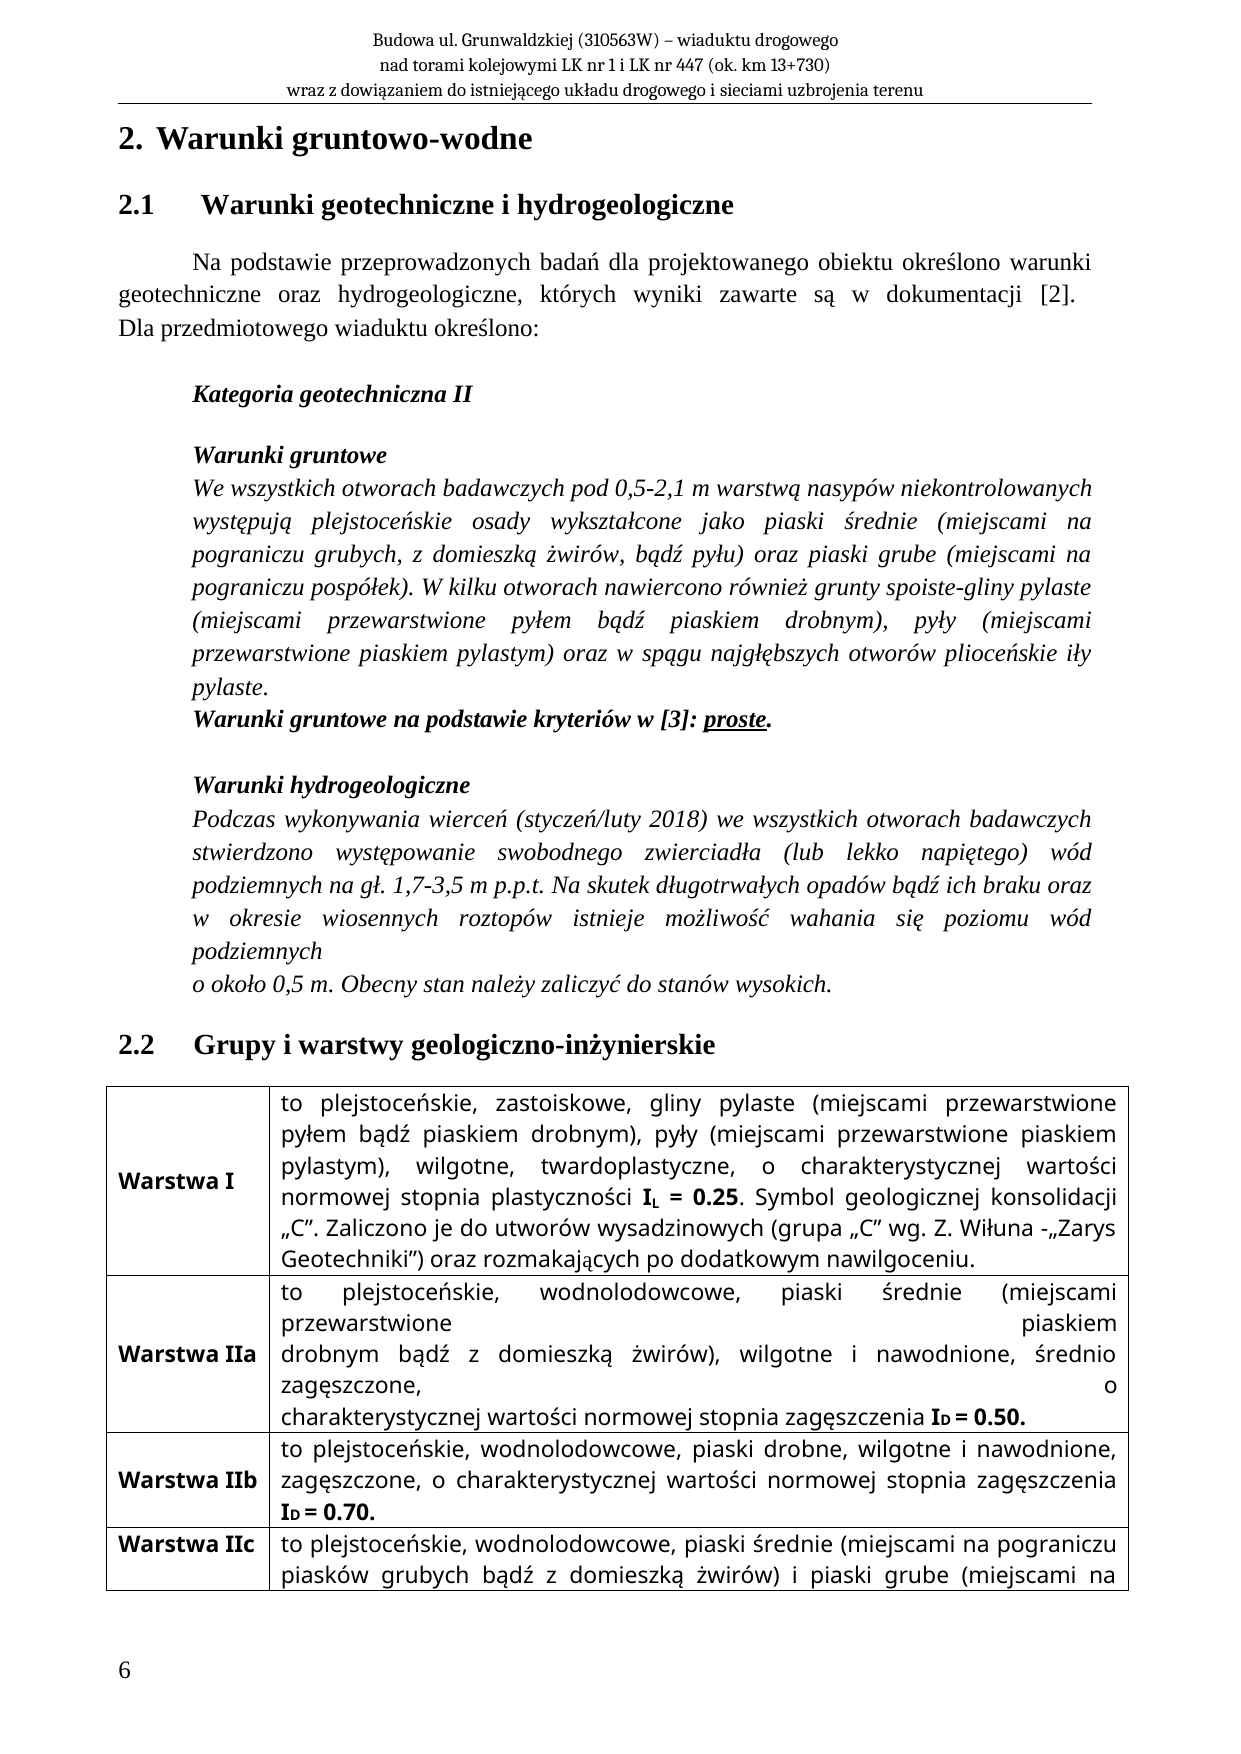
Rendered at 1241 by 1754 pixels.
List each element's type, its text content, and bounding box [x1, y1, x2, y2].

text Warunki hydrogeologiczne [118, 771, 1092, 799]
table_header Warstwa I [107, 1087, 269, 1275]
text Warunki gruntowe na podstawie kryteriów w [3]: proste. [192, 704, 1092, 733]
text Podczas wykonywania wierceń (styczeń/luty 2018) we wszystkich otworach badawczych stwierdzono występowanie swobodnego zwierciadła (lub lekko napiętego) wód podziemnych na gł. 1,7-3,5 m p.p.t. Na skutek długotrwałych opadów bądź ich braku oraz w okresie wiosennych roztopów istnieje możliwość wahania się poziomu wód podziemnych o około 0,5 m. Obecny stan należy zaliczyć do stanów wysokich. [192, 804, 1092, 997]
table_header to plejstoceńskie, zastoiskowe, gliny pylaste (miejscami przewarstwione pyłem bądź piaskiem drobnym), pyły (miejscami przewarstwione piaskiem pylastym), wilgotne, twardoplastyczne, o charakterystycznej wartości normowej stopnia plastyczności IL = 0.25. Symbol geologicznej konsolidacji „C”. Zaliczono je do utworów wysadzinowych (grupa „C” wg. Z. Wiłuna -„Zarys Geotechniki”) oraz rozmakających po dodatkowym nawilgoceniu. [270, 1087, 1128, 1275]
table_cell Warstwa IIb [107, 1433, 269, 1527]
text Na podstawie przeprowadzonych badań dla projektowanego obiektu określono warunki geotechniczne oraz hydrogeologiczne, których wyniki zawarte są w dokumentacji [2]. Dla przedmiotowego wiaduktu określono: [118, 247, 1092, 341]
subtitle Warunki gruntowo-wodne [118, 118, 1092, 156]
subtitle Grupy i warstwy geologiczno-inżynierskie [118, 1027, 1092, 1060]
table_cell Warstwa IIa [107, 1276, 269, 1432]
table_cell to plejstoceńskie, wodnolodowcowe, piaski średnie (miejscami przewarstwione piaskiem drobnym bądź z domieszką żwirów), wilgotne i nawodnione, średnio zagęszczone, o charakterystycznej wartości normowej stopnia zagęszczenia ID = 0.50. [270, 1276, 1128, 1432]
text Kategoria geotechniczna II [118, 379, 1092, 407]
table_cell Warstwa IIc [107, 1528, 269, 1590]
text We wszystkich otworach badawczych pod 0,5-2,1 m warstwą nasypów niekontrolowanych występują plejstoceńskie osady wykształcone jako piaski średnie (miejscami na pograniczu grubych, z domieszką żwirów, bądź pyłu) oraz piaski grube (miejscami na pograniczu pospółek). W kilku otworach nawiercono również grunty spoiste-gliny pylaste (miejscami przewarstwione pyłem bądź piaskiem drobnym), pyły (miejscami przewarstwione piaskiem pylastym) oraz w spągu najgłębszych otworów plioceńskie iły pylaste. [192, 473, 1092, 700]
text Warunki gruntowe [118, 440, 1092, 469]
subtitle Warunki geotechniczne i hydrogeologiczne [118, 187, 1092, 221]
table_cell to plejstoceńskie, wodnolodowcowe, piaski drobne, wilgotne i nawodnione, zagęszczone, o charakterystycznej wartości normowej stopnia zagęszczenia ID = 0.70. [270, 1433, 1128, 1527]
